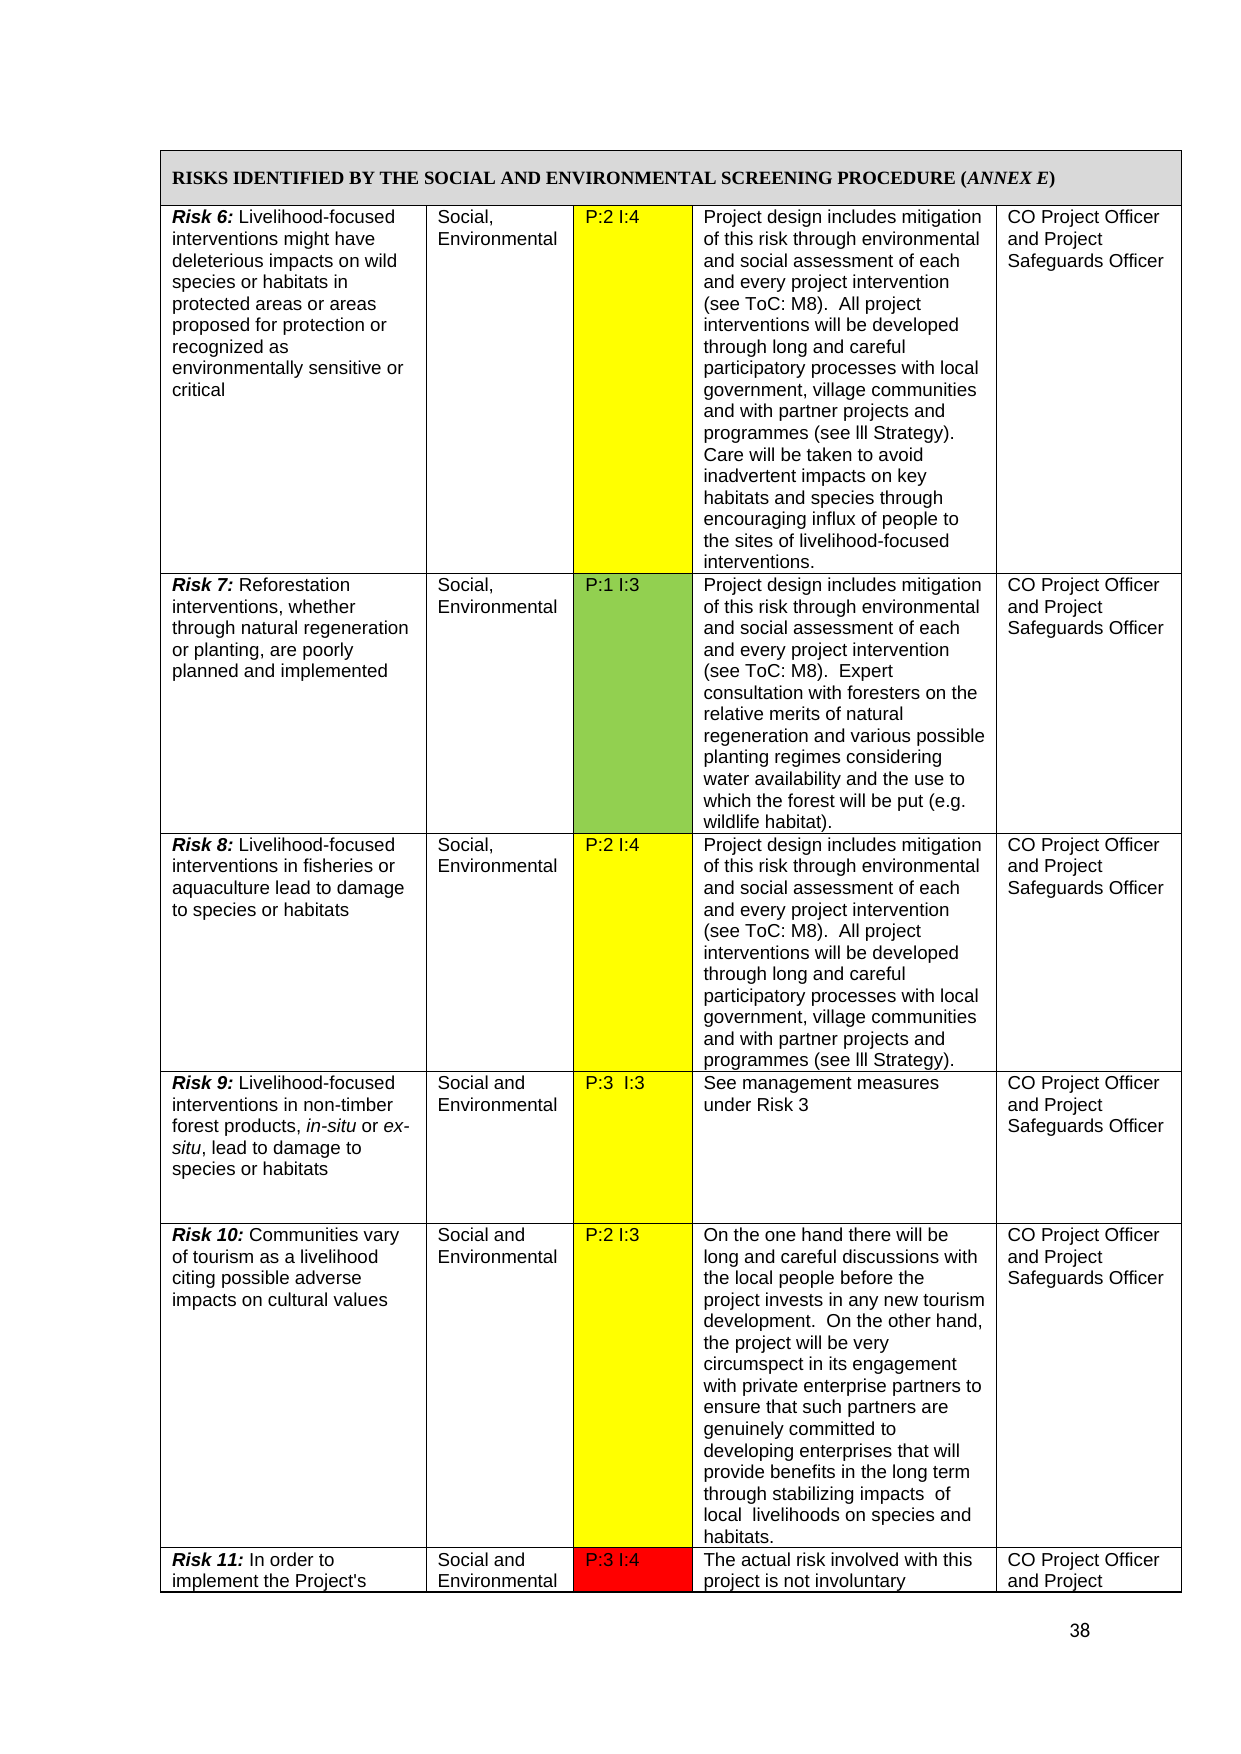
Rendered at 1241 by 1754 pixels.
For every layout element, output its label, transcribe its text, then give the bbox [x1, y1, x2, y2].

table_cell Social, Environmental [427, 206, 573, 573]
table_cell CO Project Officer and Project Safeguards Officer [997, 1224, 1181, 1547]
table_cell CO Project Officer and Project Safeguards Officer [997, 206, 1181, 573]
table_cell P:1 I:3 [574, 574, 692, 833]
table_cell P:3 I:4 [574, 1548, 692, 1591]
table_cell P:2 I:3 [574, 1224, 692, 1547]
table_cell Social and Environmental [427, 1072, 573, 1223]
table_cell Risk 10: Communities vary of tourism as a livelihood citing possible adverse impacts on cultural values [161, 1224, 426, 1547]
table_cell Project design includes mitigation of this risk through environmental and social assessment of each and every project intervention (see ToC: M8). All project interventions will be developed through long and careful participatory processes with local government, village communities and with partner projects and programmes (see lll Strategy). Care will be taken to avoid inadvertent impacts on key habitats and species through encouraging influx of people to the sites of livelihood-focused interventions. [693, 206, 996, 573]
table_cell Project design includes mitigation of this risk through environmental and social assessment of each and every project intervention (see ToC: M8). All project interventions will be developed through long and careful participatory processes with local government, village communities and with partner projects and programmes (see lll Strategy). [693, 834, 996, 1071]
table_cell Risk 6: Livelihood-focused interventions might have deleterious impacts on wild species or habitats in protected areas or areas proposed for protection or recognized as environmentally sensitive or critical [161, 206, 426, 573]
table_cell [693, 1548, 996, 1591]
table_cell Risk 8: Livelihood-focused interventions in fisheries or aquaculture lead to damage to species or habitats [161, 834, 426, 1071]
table_cell CO Project Officer and Project Safeguards Officer [997, 1072, 1181, 1223]
table_cell Project design includes mitigation of this risk through environmental and social assessment of each and every project intervention (see ToC: M8). Expert consultation with foresters on the relative merits of natural regeneration and various possible planting regimes considering water availability and the use to which the forest will be put (e.g. wildlife habitat). [693, 574, 996, 833]
table_cell P:2 I:4 [574, 834, 692, 1071]
table_cell Risk 9: Livelihood-focused interventions in non-timber forest products, in-situ or ex-situ, lead to damage to species or habitats [161, 1072, 426, 1223]
table_cell See management measures under Risk 3 [693, 1072, 996, 1223]
table_cell RISKS IDENTIFIED BY THE SOCIAL AND ENVIRONMENTAL SCREENING PROCEDURE (ANNEX E) [161, 151, 1181, 205]
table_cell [427, 1548, 573, 1591]
table_cell Social, Environmental [427, 574, 573, 833]
table_cell On the one hand there will be long and careful discussions with the local people before the project invests in any new tourism development. On the other hand, the project will be very circumspect in its engagement with private enterprise partners to ensure that such partners are genuinely committed to developing enterprises that will provide benefits in the long term through stabilizing impacts of local livelihoods on species and habitats. [693, 1224, 996, 1547]
table_cell CO Project Officer and Project Safeguards Officer [997, 574, 1181, 833]
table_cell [997, 1548, 1181, 1591]
table_cell CO Project Officer and Project Safeguards Officer [997, 834, 1181, 1071]
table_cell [161, 1548, 426, 1591]
table_cell Social, Environmental [427, 834, 573, 1071]
table_cell Social and Environmental [427, 1224, 573, 1547]
table_cell P:3 I:3 [574, 1072, 692, 1223]
table_cell Risk 7: Reforestation interventions, whether through natural regeneration or planting, are poorly planned and implemented [161, 574, 426, 833]
table_cell P:2 I:4 [574, 206, 692, 573]
